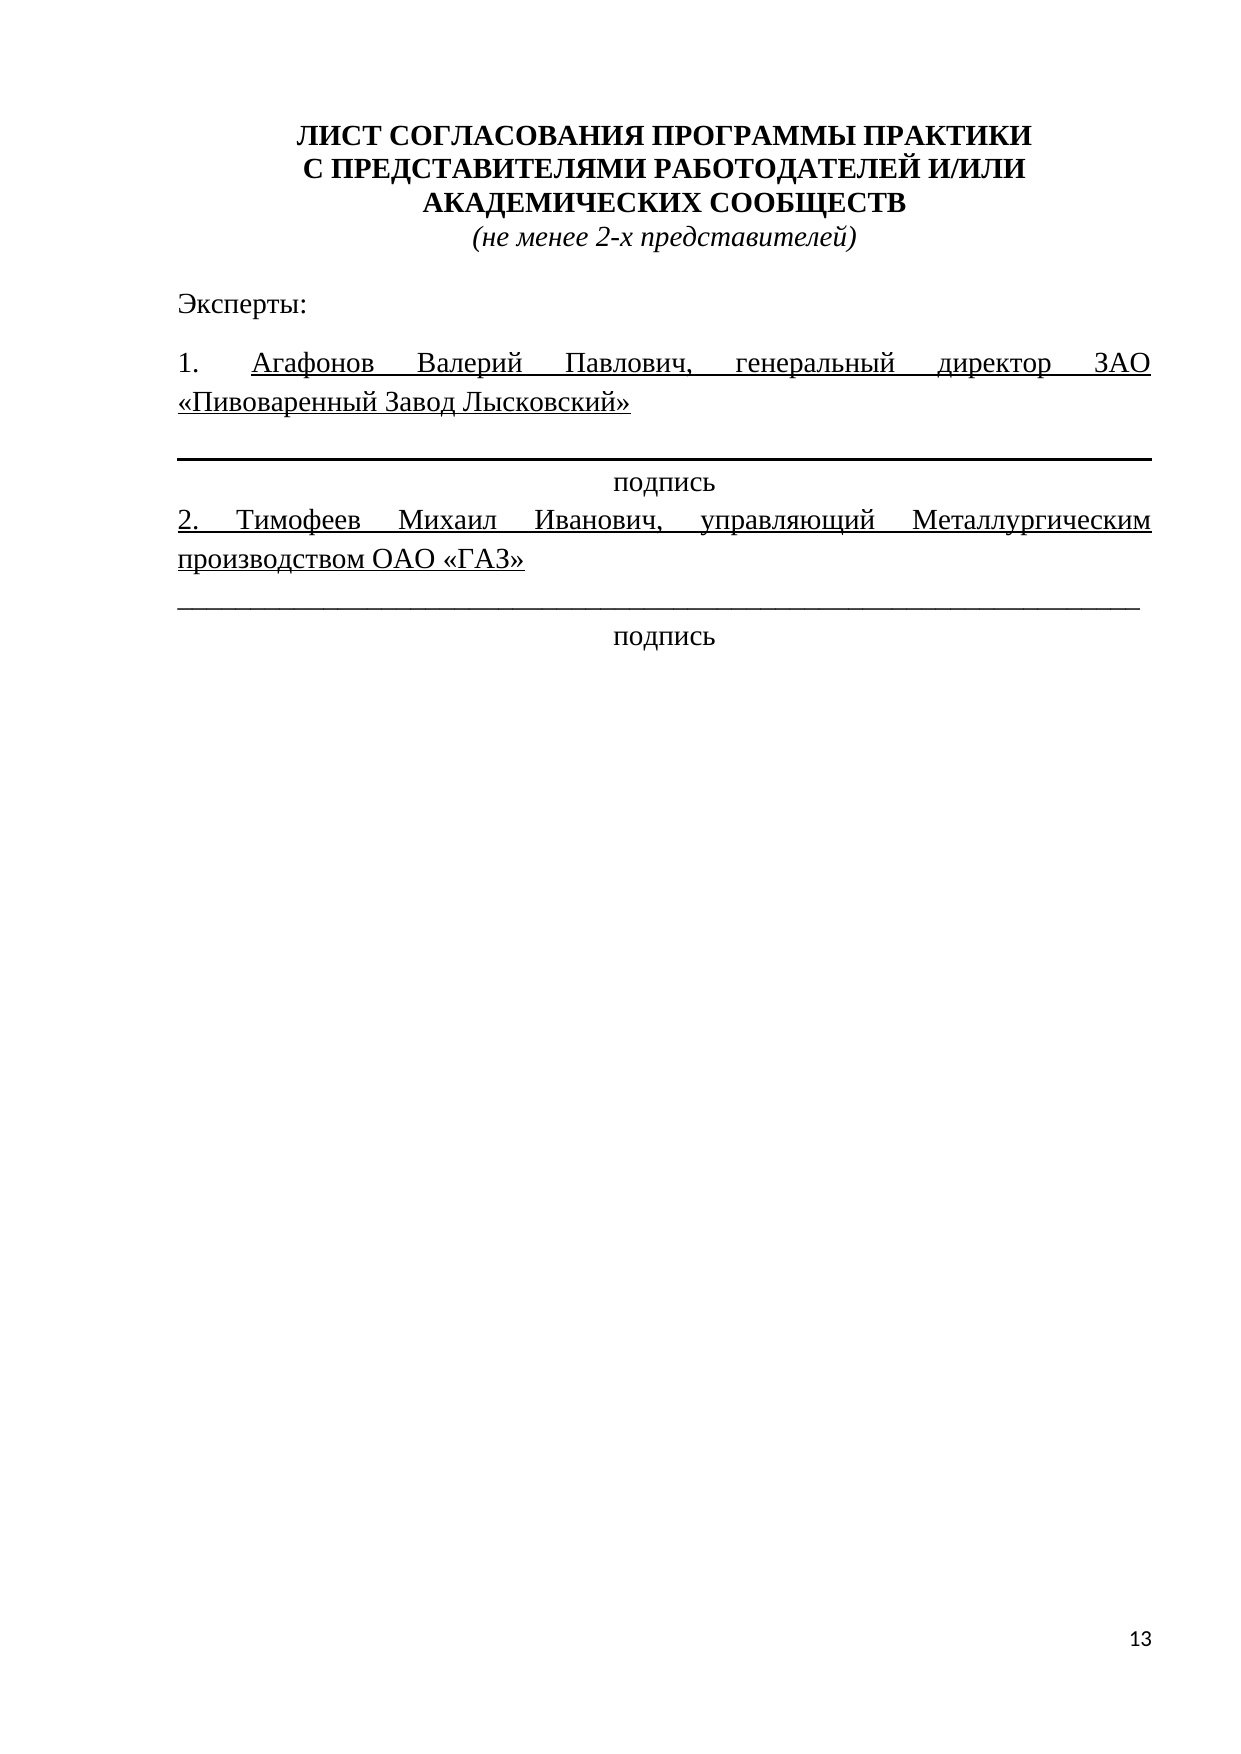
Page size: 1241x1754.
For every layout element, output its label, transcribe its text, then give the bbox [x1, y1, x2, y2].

text подпись [177, 618, 1152, 651]
list Агафонов Валерий Павлович, генеральный директор ЗАО «Пивоваренный Завод Лысковский» [177, 345, 1152, 417]
text подпись [177, 464, 1152, 497]
text 2. Тимофеев Михаил Иванович, управляющий Металлургическим производством ОАО «ГАЗ» [177, 532, 1152, 574]
text 2. Тимофеев Михаил Иванович, управляющий Металлургическим производством ОАО «ГАЗ» [177, 502, 1152, 531]
text С ПРЕДСТАВИТЕЛЯМИ РАБОТОДАТЕЛЕЙ И/ИЛИ АКАДЕМИЧЕСКИХ СООБЩЕСТВ [177, 152, 1152, 219]
text (не менее 2-х представителей) [177, 219, 1152, 252]
text Эксперты: [177, 286, 1152, 319]
text ЛИСТ СОГЛАСОВАНИЯ ПРОГРАММЫ ПРАКТИКИ [177, 118, 1152, 152]
text __________________________________________________________________ [177, 579, 1152, 613]
